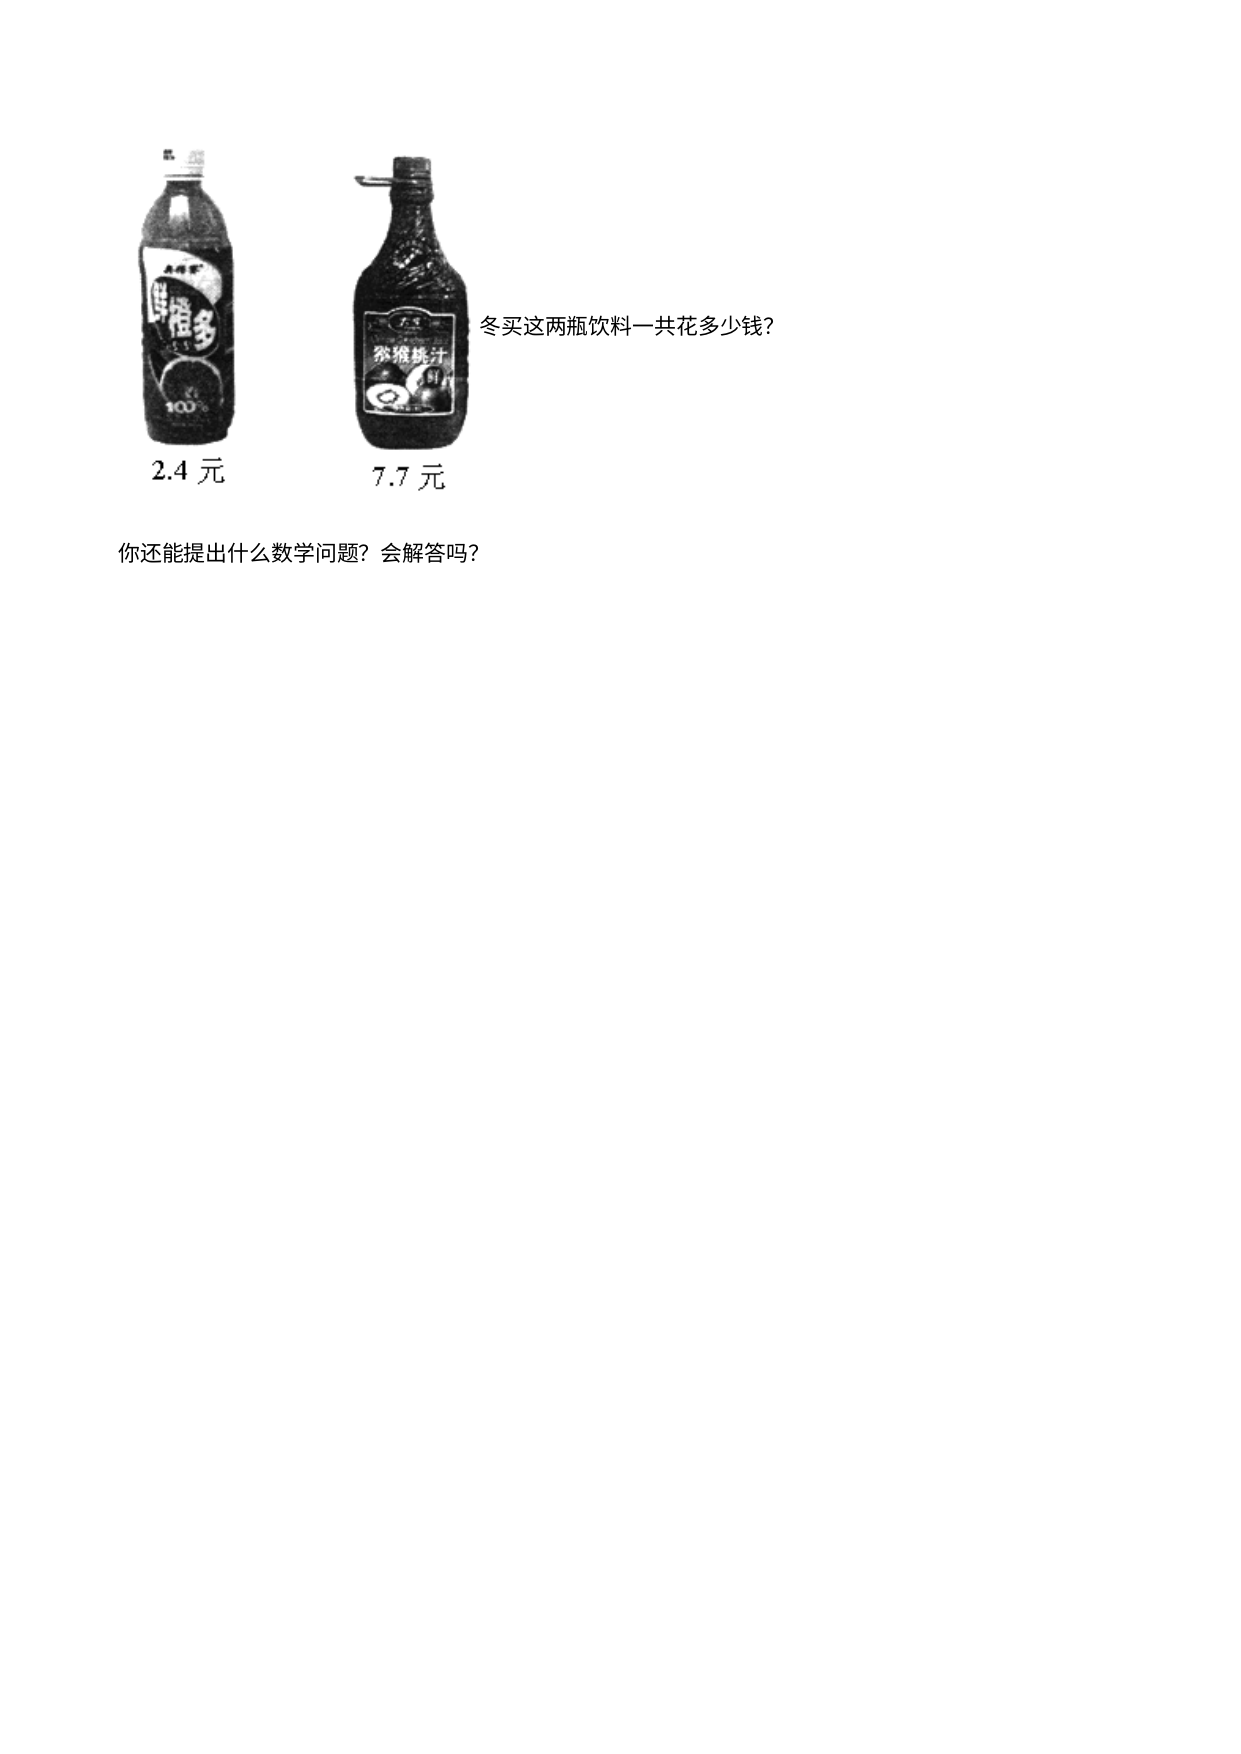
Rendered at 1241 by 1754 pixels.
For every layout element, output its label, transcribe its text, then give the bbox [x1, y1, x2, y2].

text 你还能提出什么数学问题？会解答吗？ [118, 535, 1122, 568]
picture [118, 129, 479, 494]
